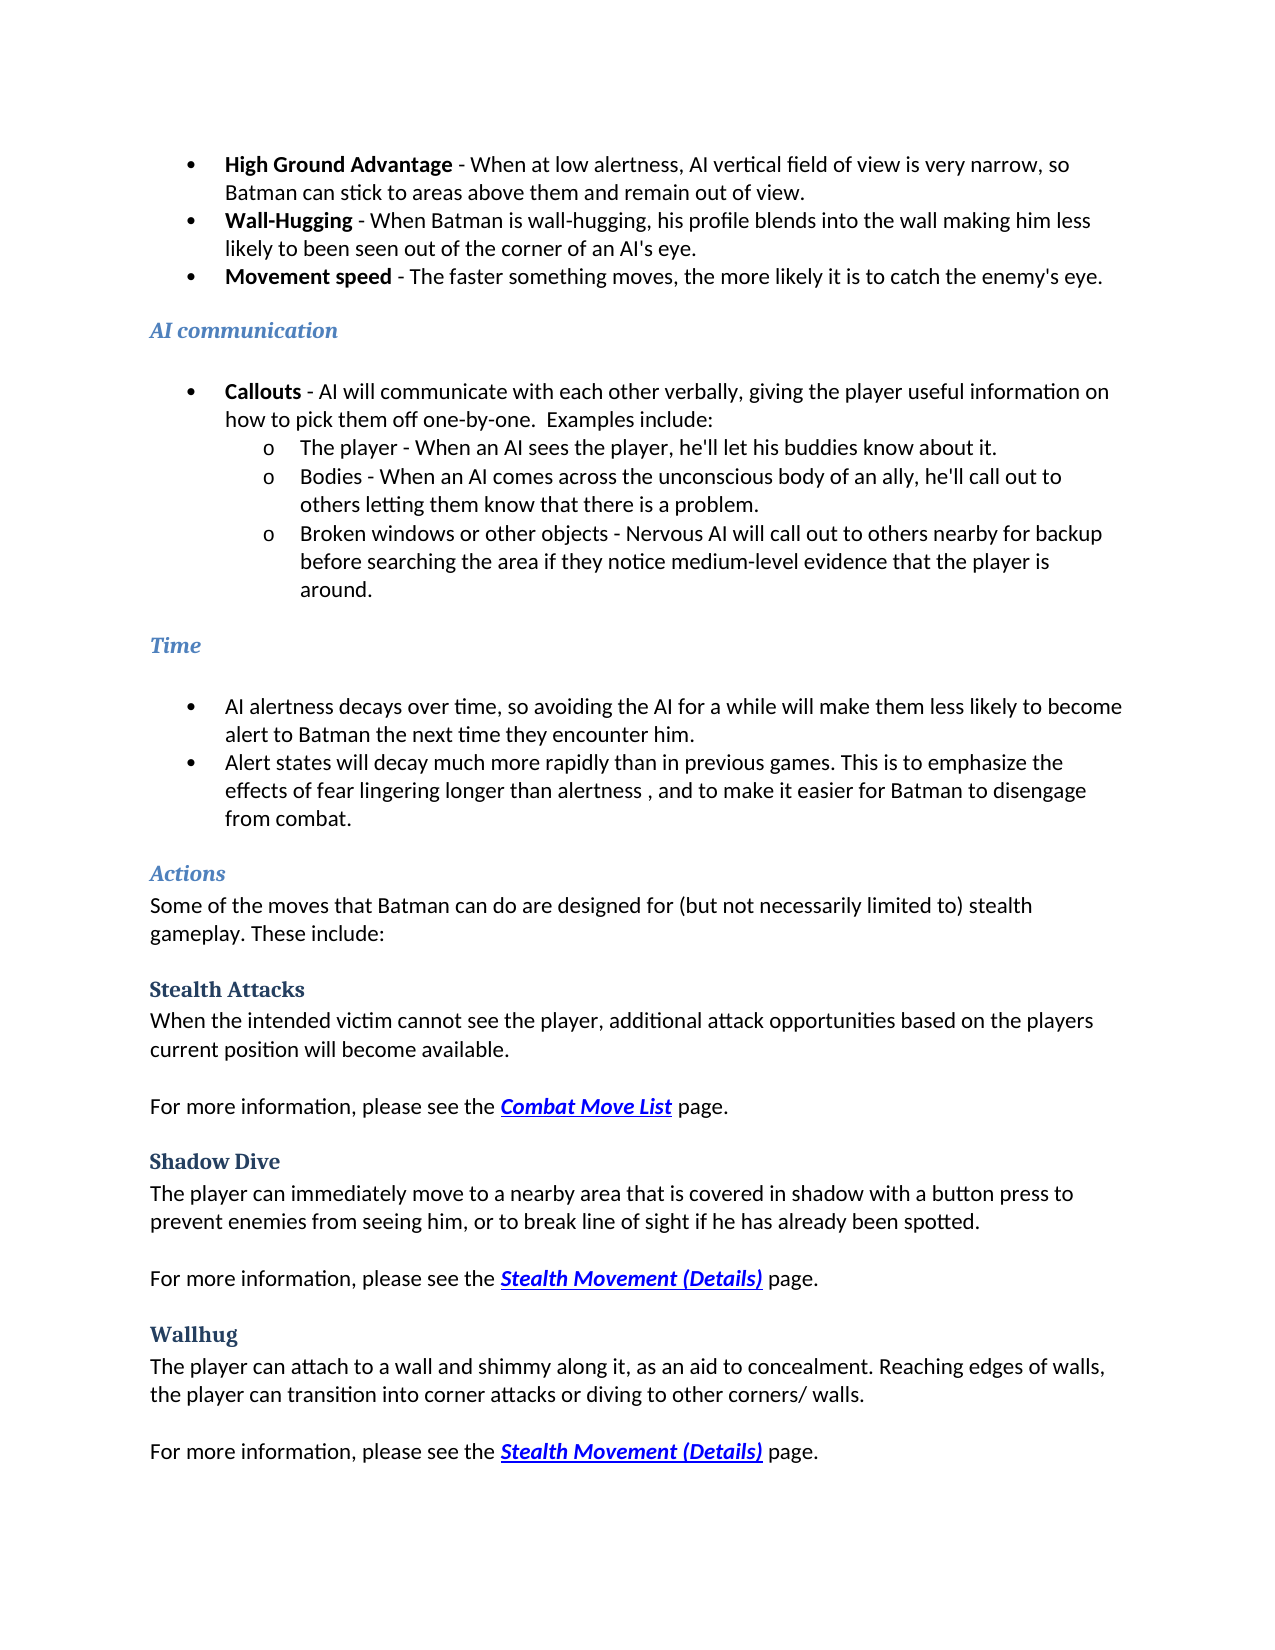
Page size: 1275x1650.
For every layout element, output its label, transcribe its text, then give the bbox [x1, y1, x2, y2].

list AI alertness decays over time, so avoiding the AI for a while will make them less likely to become alert to Batman the next time they encounter him. [187, 692, 1125, 748]
list Movement speed - The faster something moves, the more likely it is to catch the enemy's eye. [187, 262, 1125, 290]
list Alert states will decay much more rapidly than in previous games. This is to emphasize the effects of fear lingering longer than alertness , and to make it easier for Batman to disengage from combat. [187, 748, 1125, 832]
list The player - When an AI sees the player, he'll let his buddies know about it. [262, 433, 1125, 462]
subtitle Actions [150, 861, 1125, 887]
list High Ground Advantage - When at low alertness, AI vertical field of view is very narrow, so Batman can stick to areas above them and remain out of view. [187, 150, 1125, 206]
text The player can immediately move to a nearby area that is covered in shadow with a button press to prevent enemies from seeing him, or to break line of sight if he has already been spotted. [150, 1179, 1125, 1235]
text For more information, please see the Combat Move List page. [150, 1092, 1125, 1120]
subtitle Wallhug [150, 1322, 1125, 1348]
text For more information, please see the Stealth Movement (Details) page. [150, 1437, 1125, 1465]
subtitle Time [150, 632, 1125, 659]
list Bodies - When an AI comes across the unconscious body of an ally, he'll call out to others letting them know that there is a problem. [262, 462, 1125, 519]
text The player can attach to a wall and shimmy along it, as an aid to concealment. Reaching edges of walls, the player can transition into corner attacks or diving to other corners/ walls. [150, 1352, 1125, 1408]
subtitle AI communication [150, 318, 1125, 344]
list Wall-Hugging - When Batman is wall-hugging, his profile blends into the wall making him less likely to been seen out of the corner of an AI's eye. [187, 206, 1125, 262]
text When the intended victim cannot see the player, additional attack opportunities based on the players current position will become available. [150, 1007, 1125, 1063]
subtitle Stealth Attacks [150, 976, 1125, 1003]
subtitle Shadow Dive [150, 1149, 1125, 1175]
text For more information, please see the Stealth Movement (Details) page. [150, 1264, 1125, 1292]
list Callouts - AI will communicate with each other verbally, giving the player useful information on how to pick them off one-by-one. Examples include: [187, 377, 1125, 433]
text Some of the moves that Batman can do are designed for (but not necessarily limited to) stealth gameplay. These include: [150, 891, 1125, 947]
list Broken windows or other objects - Nervous AI will call out to others nearby for backup before searching the area if they notice medium-level evidence that the player is around. [262, 519, 1125, 603]
